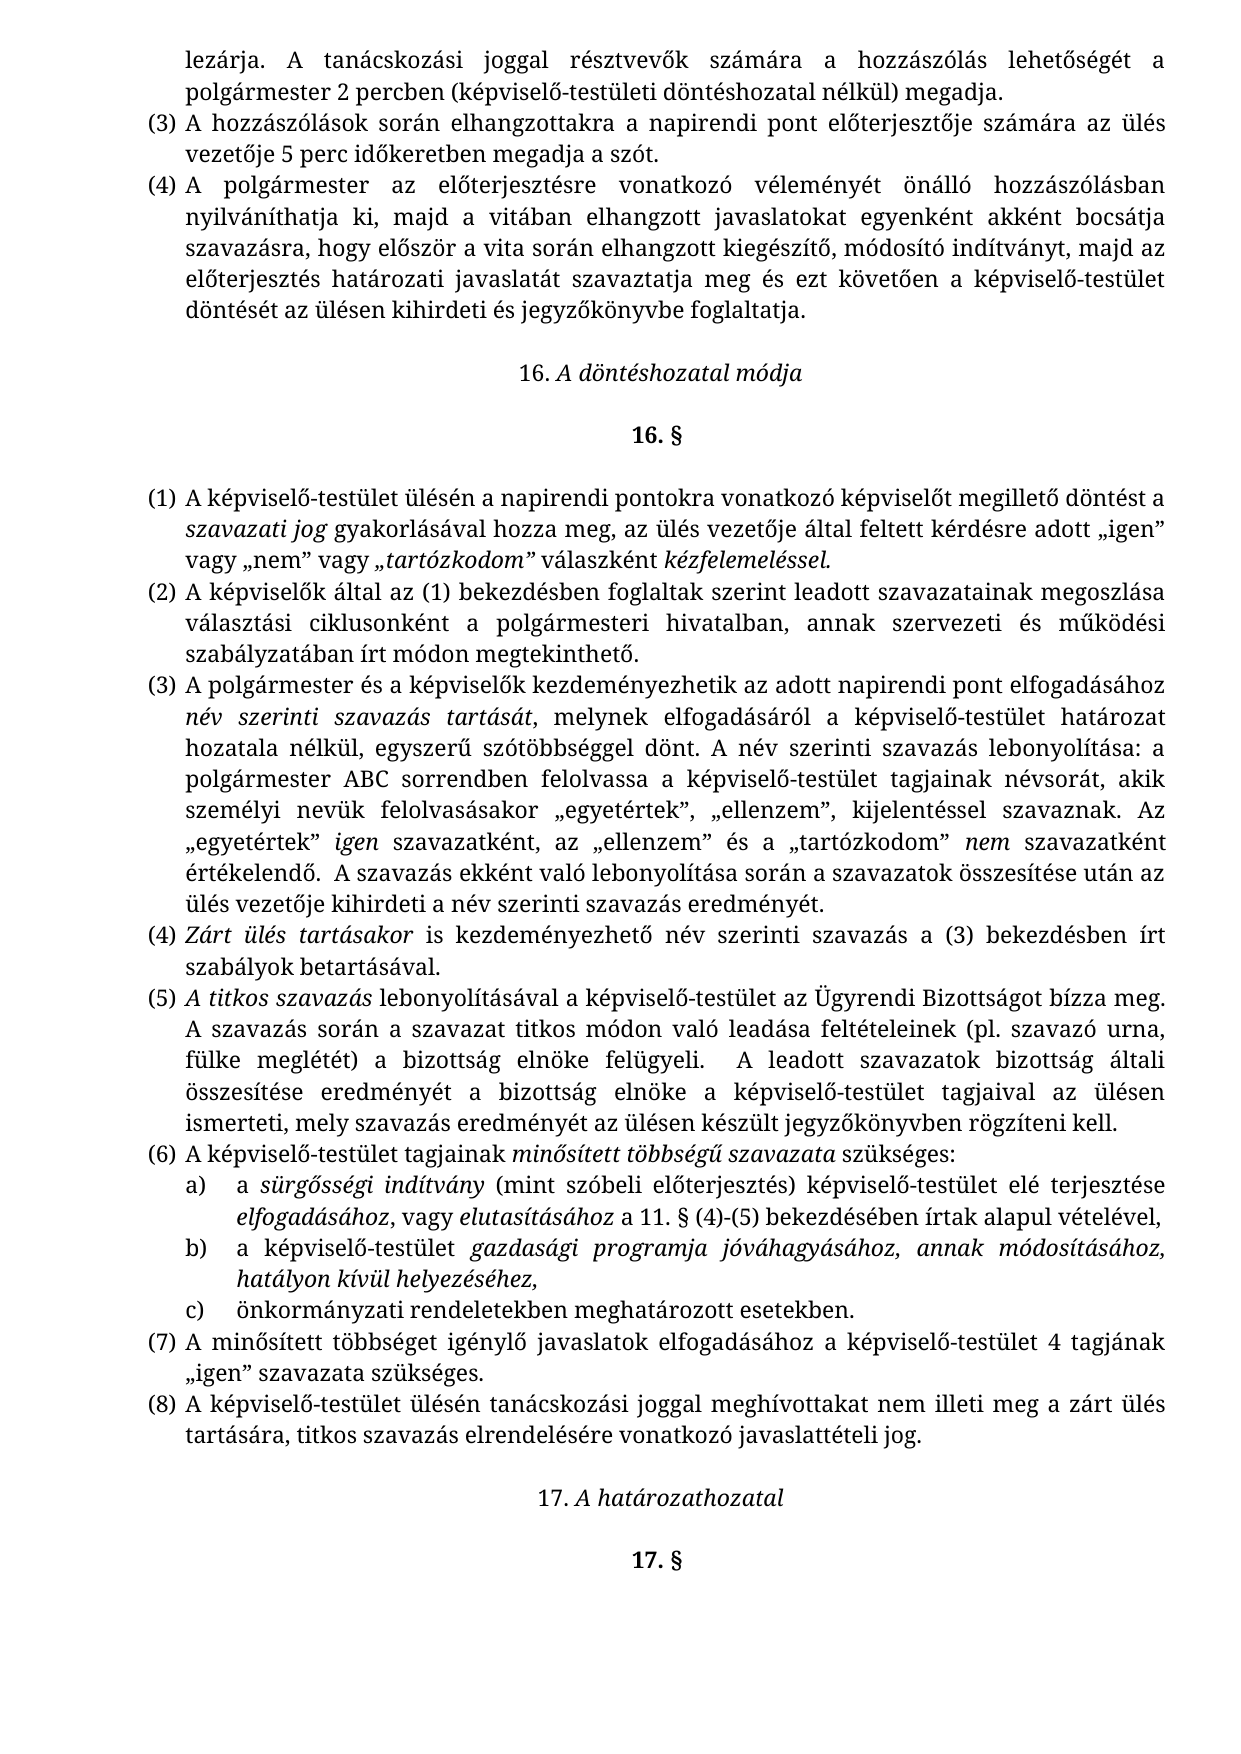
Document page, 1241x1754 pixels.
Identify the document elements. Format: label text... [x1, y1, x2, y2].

list a képviselő-testület gazdasági programja jóváhagyásához, annak módosításához, hatályon kívül helyezéséhez, [185, 1232, 1167, 1294]
list a sürgősségi indítvány (mint szóbeli előterjesztés) képviselő-testület elé terjesztése elfogadásához, vagy elutasításához a 11. § (4)-(5) bekezdésében írtak alapul vételével, [185, 1169, 1167, 1232]
list A minősített többséget igénylő javaslatok elfogadásához a képviselő-testület 4 tagjának „igen” szavazata szükséges. [148, 1326, 1167, 1388]
list A képviselő-testület ülésén a napirendi pontokra vonatkozó képviselőt megillető döntést a szavazati jog gyakorlásával hozza meg, az ülés vezetője által feltett kérdésre adott „igen” vagy „nem” vagy „tartózkodom” válaszként kézfelemeléssel. [148, 482, 1167, 576]
list A döntéshozatal módja [154, 357, 1167, 388]
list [148, 44, 1167, 107]
text 17. § [148, 1544, 1167, 1576]
list A képviselő-testület tagjainak minősített többségű szavazata szükséges: [148, 1138, 1167, 1169]
text 16. § [148, 419, 1167, 451]
list A polgármester az előterjesztésre vonatkozó véleményét önálló hozzászólásban nyilváníthatja ki, majd a vitában elhangzott javaslatokat egyenként akként bocsátja szavazásra, hogy először a vita során elhangzott kiegészítő, módosító indítványt, majd az előterjesztés határozati javaslatát szavaztatja meg és ezt követően a képviselő-testület döntését az ülésen kihirdeti és jegyzőkönyvbe foglaltatja. [148, 169, 1167, 326]
list önkormányzati rendeletekben meghatározott esetekben. [185, 1294, 1167, 1326]
list A határozathozatal [154, 1482, 1167, 1513]
list A hozzászólások során elhangzottakra a napirendi pont előterjesztője számára az ülés vezetője 5 perc időkeretben megadja a szót. [148, 107, 1167, 169]
list Zárt ülés tartásakor is kezdeményezhető név szerinti szavazás a (3) bekezdésben írt szabályok betartásával. [148, 919, 1167, 982]
list A képviselő-testület ülésén tanácskozási joggal meghívottakat nem illeti meg a zárt ülés tartására, titkos szavazás elrendelésére vonatkozó javaslattételi jog. [148, 1388, 1167, 1451]
list A polgármester és a képviselők kezdeményezhetik az adott napirendi pont elfogadásához név szerinti szavazás tartását, melynek elfogadásáról a képviselő-testület határozat hozatala nélkül, egyszerű szótöbbséggel dönt. A név szerinti szavazás lebonyolítása: a polgármester ABC sorrendben felolvassa a képviselő-testület tagjainak névsorát, akik személyi nevük felolvasásakor „egyetértek”, „ellenzem”, kijelentéssel szavaznak. Az „egyetértek” igen szavazatként, az „ellenzem” és a „tartózkodom” nem szavazatként értékelendő. A szavazás ekként való lebonyolítása során a szavazatok összesítése után az ülés vezetője kihirdeti a név szerinti szavazás eredményét. [148, 669, 1167, 919]
list A titkos szavazás lebonyolításával a képviselő-testület az Ügyrendi Bizottságot bízza meg. A szavazás során a szavazat titkos módon való leadása feltételeinek (pl. szavazó urna, fülke meglétét) a bizottság elnöke felügyeli. A leadott szavazatok bizottság általi összesítése eredményét a bizottság elnöke a képviselő-testület tagjaival az ülésen ismerteti, mely szavazás eredményét az ülésen készült jegyzőkönyvben rögzíteni kell. [148, 982, 1167, 1138]
list A képviselők által az (1) bekezdésben foglaltak szerint leadott szavazatainak megoszlása választási ciklusonként a polgármesteri hivatalban, annak szervezeti és működési szabályzatában írt módon megtekinthető. [148, 576, 1167, 669]
